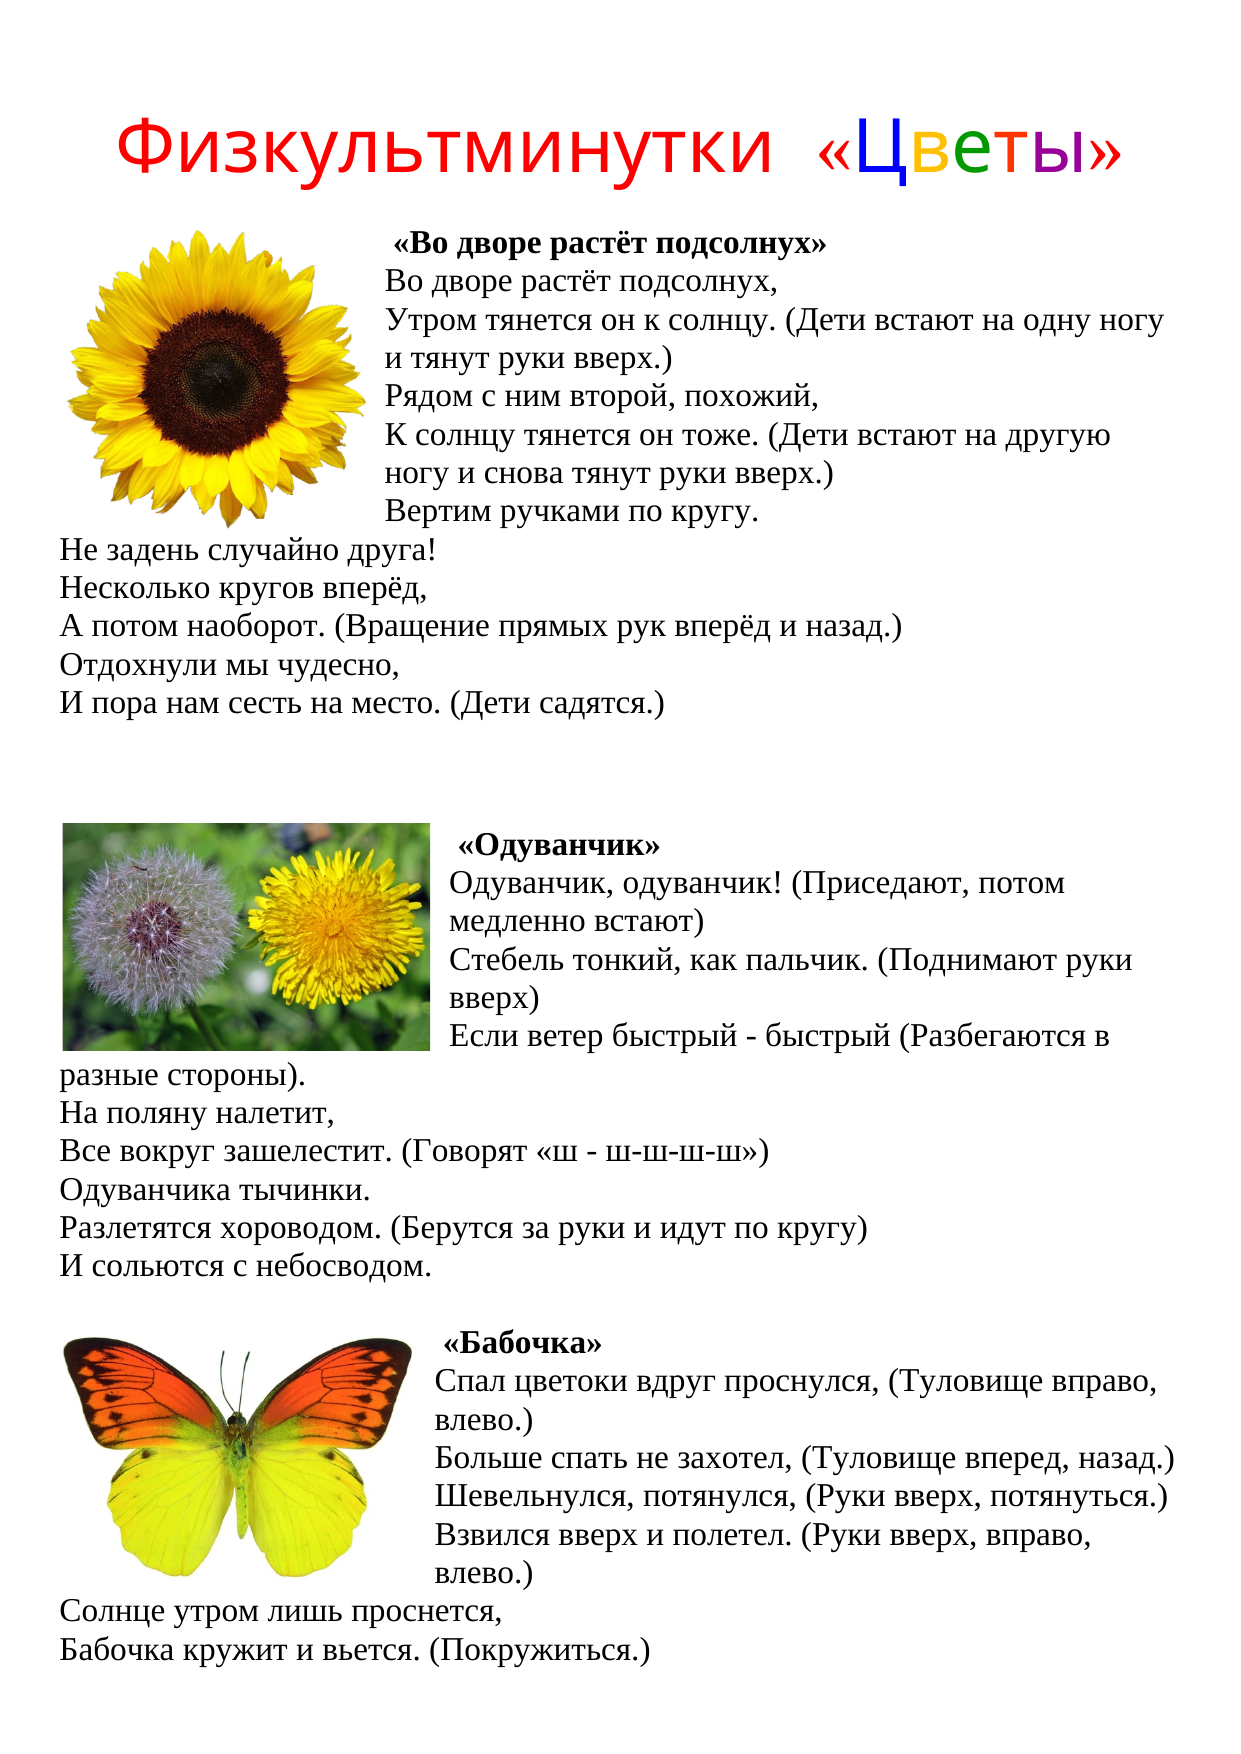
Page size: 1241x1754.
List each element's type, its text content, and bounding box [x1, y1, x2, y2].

table_header Физкультминутки «Цветы» [48, 92, 1192, 222]
table_header «Одуванчик» Одуванчик, одуванчик! (Приседают, потом медленно встают) Стебель тонкий, как пальчик. (Поднимают руки вверх) Если ветер быстрый - быстрый (Разбегаются в разные стороны). На поляну налетит, Все вокруг зашелестит. (Говорят «ш - ш-ш-ш-ш») Одуванчика тычинки. Разлетятся хороводом. (Берутся за руки и идут по кругу) И сольются с небосводом. [48, 824, 1192, 1322]
picture [62, 1322, 416, 1584]
table_cell «Во дворе растёт подсолнух» Во дворе растёт подсолнух, Утром тянется он к солнцу. (Дети встают на одну ногу и тянут руки вверх.) Рядом с ним второй, похожий, К солнцу тянется он тоже. (Дети встают на другую ногу и снова тянут руки вверх.) Вертим ручками по кругу. Не задень случайно друга! Несколько кругов вперёд, А потом наоборот. (Вращение прямых рук вперёд и назад.) Отдохнули мы чудесно, И пора нам сесть на место. (Дети садятся.) [48, 222, 1192, 759]
picture [62, 823, 431, 1051]
table_cell «Бабочка» Спал цветоки вдруг проснулся, (Туловище вправо, влево.) Больше спать не захотел, (Туловище вперед, назад.) Шевельнулся, потянулся, (Руки вверх, потянуться.) Взвился вверх и полетел. (Руки вверх, вправо, влево.) Солнце утром лишь проснется, Бабочка кружит и вьется. (Покружиться.) [48, 1322, 1192, 1667]
